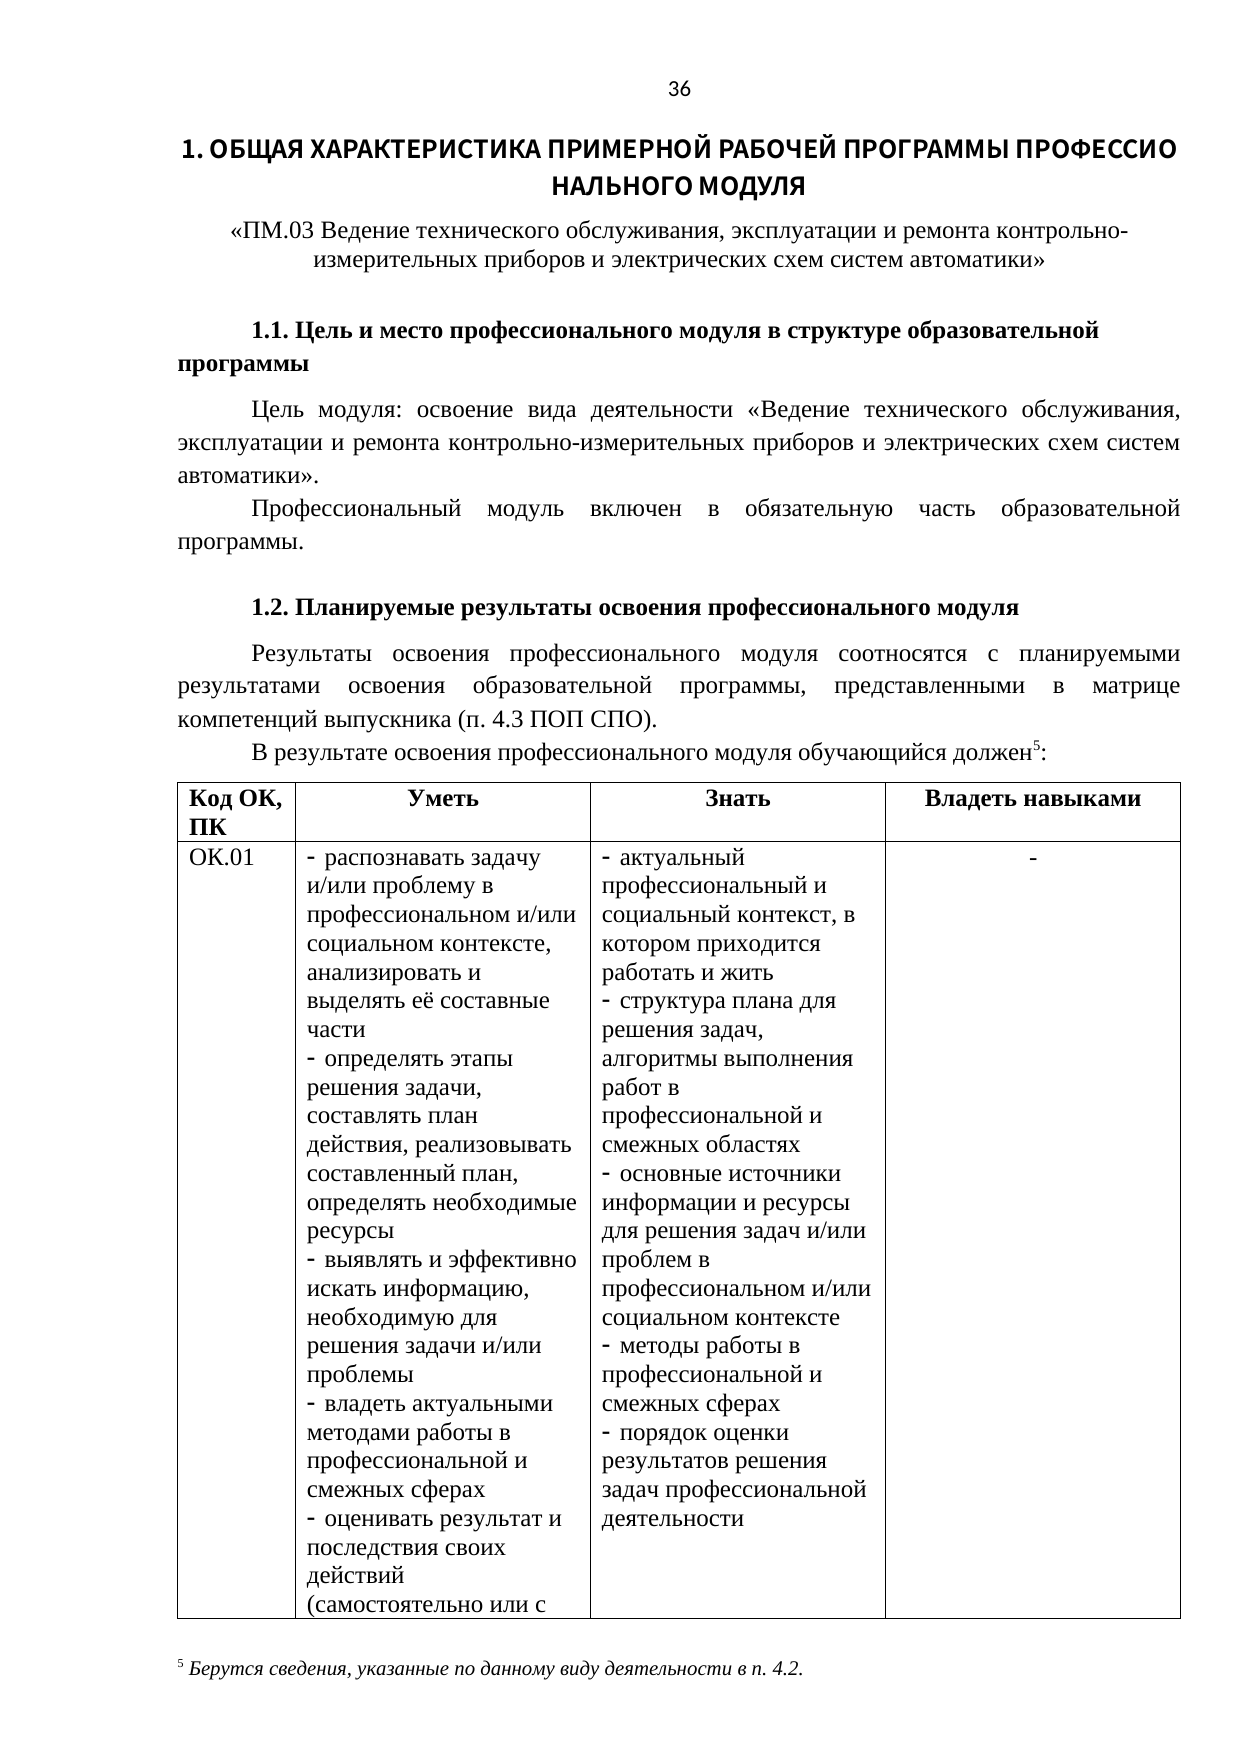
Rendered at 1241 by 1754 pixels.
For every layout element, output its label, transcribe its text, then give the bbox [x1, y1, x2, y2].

table_header Владеть навыками [886, 783, 1180, 841]
table_header Код ОК, ПК [178, 783, 295, 841]
text 1.2. Планируемые результаты освоения профессионального модуля [177, 592, 1181, 621]
text «ПМ.03 Ведение технического обслуживания, эксплуатации и ремонта контрольно-измерительных приборов и электрических схем систем автоматики» [177, 215, 1181, 272]
table_cell ОК.01 [178, 842, 295, 1618]
text Результаты освоения профессионального модуля соотносятся с планируемыми результатами освоения образовательной программы, представленными в матрице компетенций выпускника (п. 4.3 ПОП СПО). [177, 638, 1181, 732]
table_header Знать [591, 783, 885, 841]
text 1. Общая характеристика ПРИМЕРНОЙ РАБОЧЕЙ ПРОГРАММЫ ПРОФЕССИОНАЛЬНОГО МОДУЛЯ [177, 130, 1181, 202]
text Цель модуля: освоение вида деятельности «Ведение технического обслуживания, эксплуатации и ремонта контрольно-измерительных приборов и электрических схем систем автоматики». [177, 394, 1181, 489]
table_header Уметь [296, 783, 590, 841]
text В результате освоения профессионального модуля обучающийся должен: [177, 737, 1181, 765]
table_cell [591, 842, 885, 1618]
table_cell - [886, 842, 1180, 1618]
text 1.1. Цель и место профессионального модуля в структуре образовательной программы [177, 315, 1181, 377]
text Профессиональный модуль включен в обязательную часть образовательной программы. [177, 493, 1181, 555]
